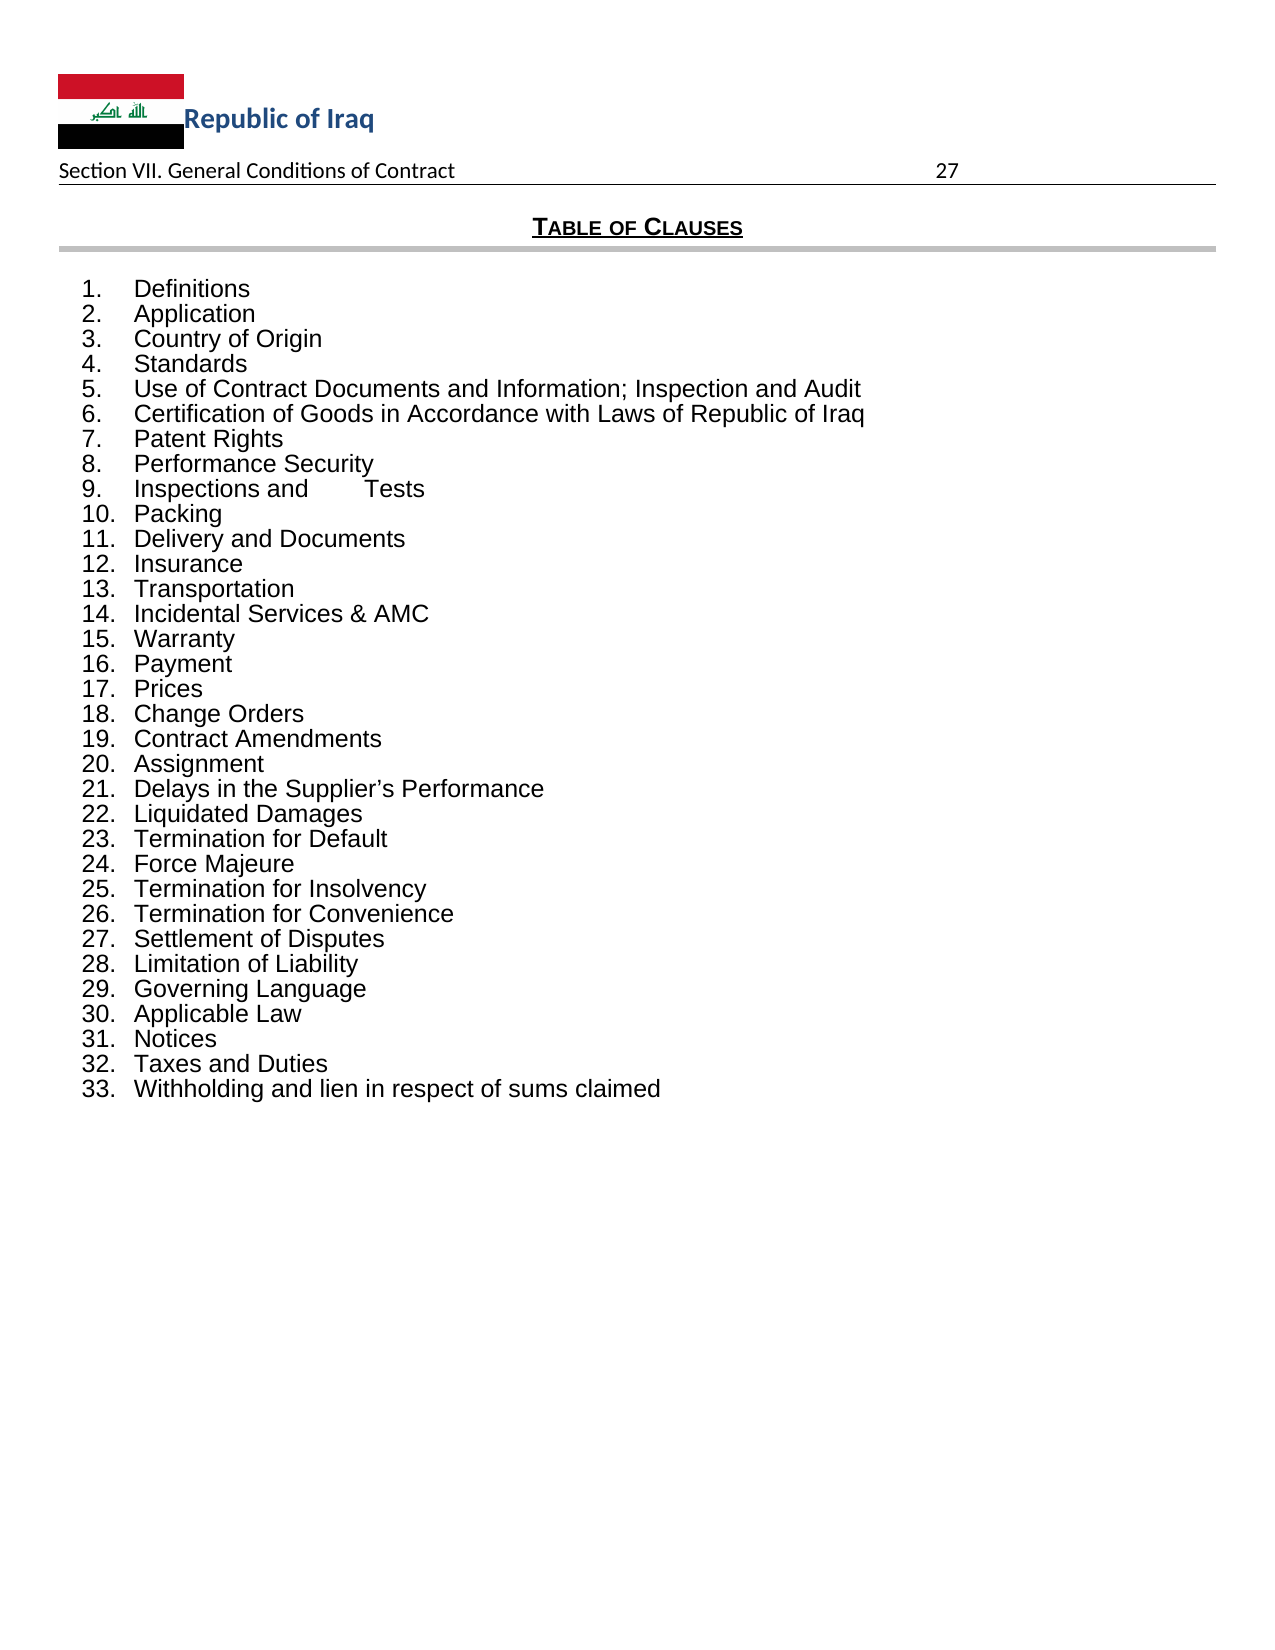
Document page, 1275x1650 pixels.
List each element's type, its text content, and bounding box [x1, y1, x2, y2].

text 28. Limitation of Liability [81, 952, 1216, 977]
text 32. Taxes and Duties [81, 1052, 1216, 1077]
text 12. Insurance [81, 552, 1216, 577]
text 18. Change Orders [81, 702, 1216, 727]
text 25. Termination for Insolvency [81, 877, 1216, 902]
text 21. Delays in the Supplier’s Performance [81, 777, 1216, 802]
text 31. Notices [81, 1027, 1216, 1052]
text 26. Termination for Convenience [81, 902, 1216, 927]
text 1. Definitions [81, 277, 1216, 302]
text 30. Applicable Law [81, 1002, 1216, 1027]
text 13. Transportation [81, 577, 1216, 602]
text 17. Prices [81, 677, 1216, 702]
text 29. Governing Language [81, 977, 1216, 1002]
text 22. Liquidated Damages [81, 802, 1216, 827]
text 6. Certification of Goods in Accordance with Laws of Republic of Iraq [81, 402, 1216, 427]
text 24. Force Majeure [81, 852, 1216, 877]
text 7. Patent Rights [81, 427, 1216, 452]
text 27. Settlement of Disputes [81, 927, 1216, 952]
text 23. Termination for Default [81, 827, 1216, 852]
text 11. Delivery and Documents [81, 527, 1216, 552]
text 15. Warranty [81, 627, 1216, 652]
text 19. Contract Amendments [81, 727, 1216, 752]
text 5. Use of Contract Documents and Information; Inspection and Audit [81, 377, 1216, 402]
text 2. Application [81, 302, 1216, 327]
picture [58, 74, 184, 149]
text 9. Inspections and Tests [81, 477, 1216, 502]
text 33. Withholding and lien in respect of sums claimed [81, 1077, 1216, 1102]
text 20. Assignment [81, 752, 1216, 777]
text 10. Packing [81, 502, 1216, 527]
text 4. Standards [81, 352, 1216, 377]
subtitle Table of Clauses [58, 215, 1216, 252]
text 8. Performance Security [81, 452, 1216, 477]
text 3. Country of Origin [81, 327, 1216, 352]
text 14. Incidental Services & AMC [81, 602, 1216, 627]
text 16. Payment [81, 652, 1216, 677]
